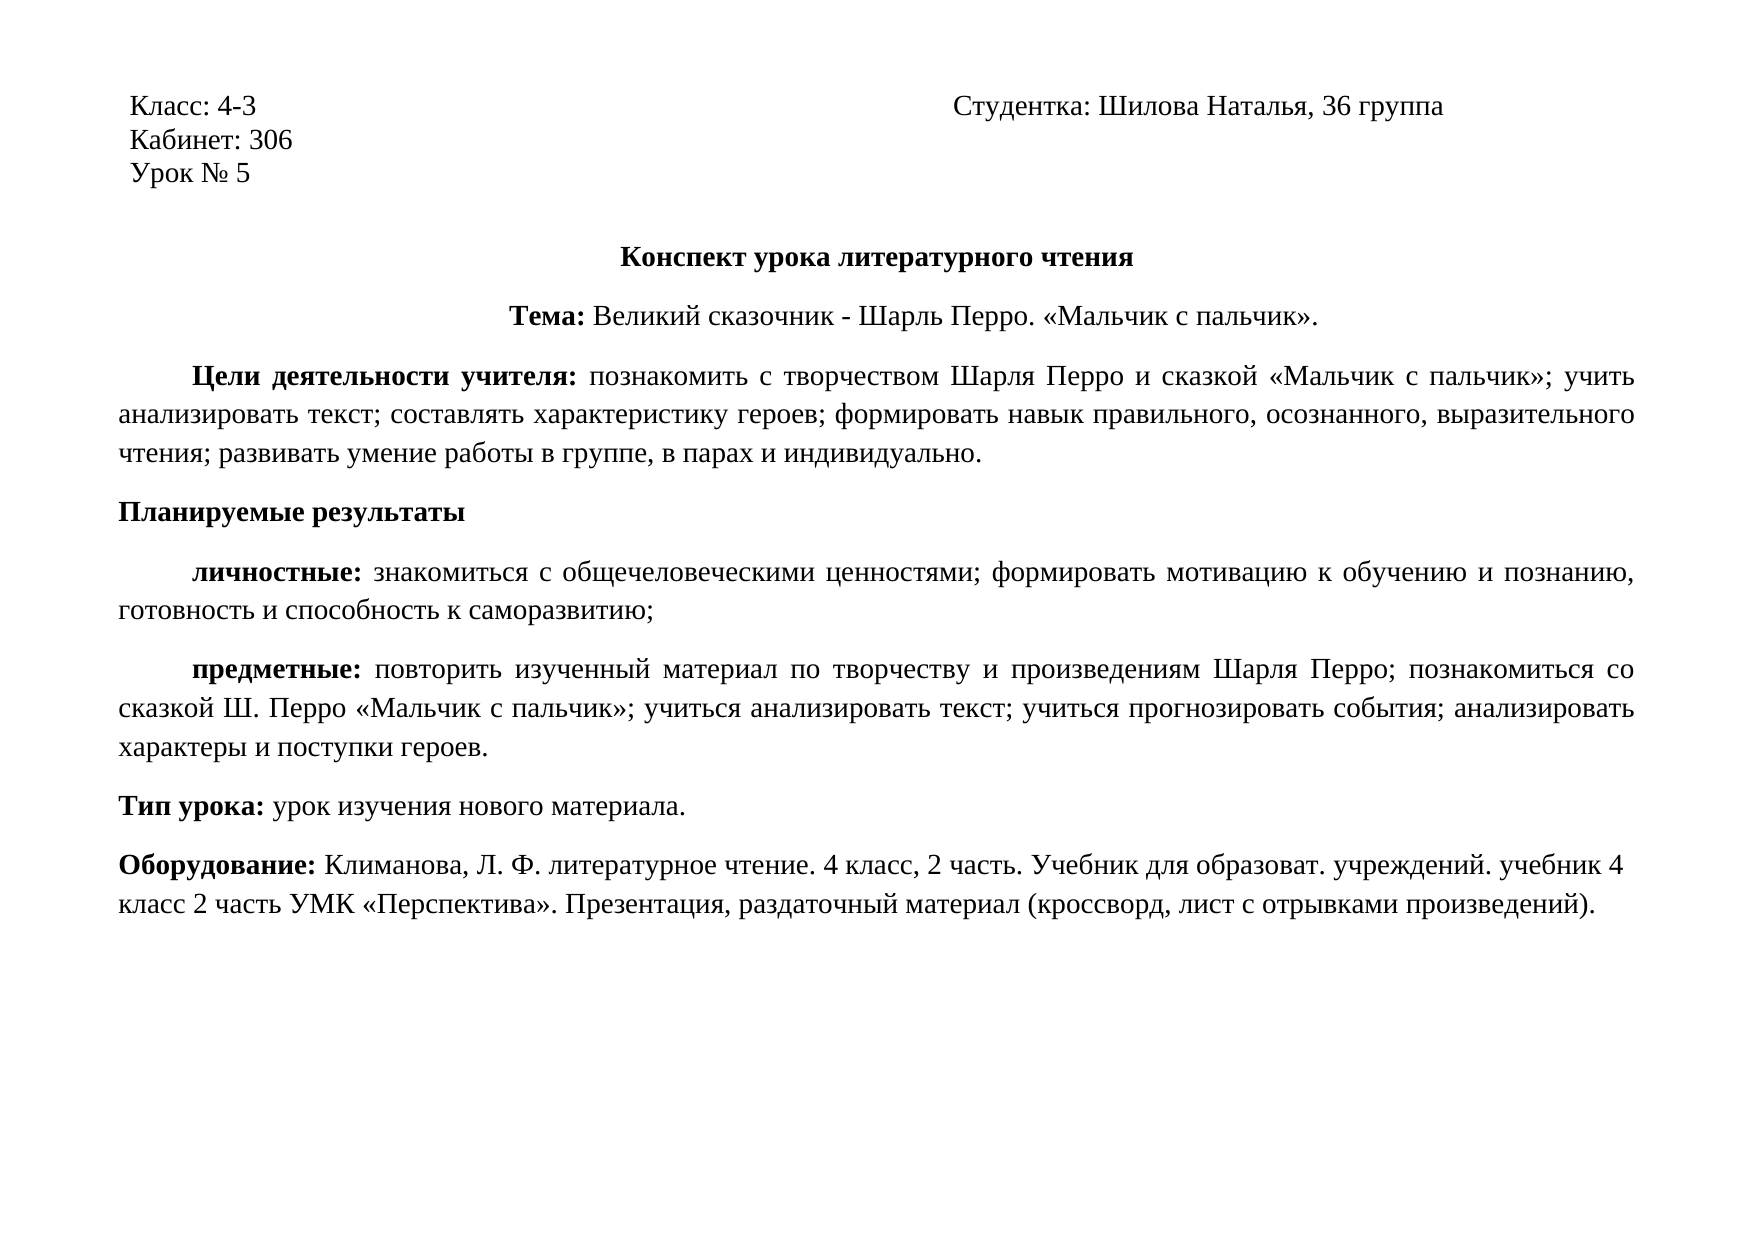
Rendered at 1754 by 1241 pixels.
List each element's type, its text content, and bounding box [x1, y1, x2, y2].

text Планируемые результаты [118, 494, 1636, 528]
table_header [942, 89, 1754, 189]
text Тема: Великий сказочник - Шарль Перро. «Мальчик с пальчик». [118, 298, 1636, 332]
text Конспект урока литературного чтения [118, 239, 1636, 273]
text Оборудование: Климанова, Л. Ф. литературное чтение. 4 класс, 2 часть. Учебник для образоват. учреждений. учебник 4 класс 2 часть УМК «Перспектива». Презентация, раздаточный материал (кроссворд, лист с отрывками произведений). [118, 847, 1636, 919]
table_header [118, 89, 942, 189]
text Тип урока: урок изучения нового материала. [118, 788, 1636, 822]
text личностные: знакомиться с общечеловеческими ценностями; формировать мотивацию к обучению и познанию, готовность и способность к саморазвитию; [118, 554, 1636, 626]
text Цели деятельности учителя: познакомить с творчеством Шарля Перро и сказкой «Мальчик с пальчик»; учить анализировать текст; составлять характеристику героев; формировать навык правильного, осознанного, выразительного чтения; развивать умение работы в группе, в парах и индивидуально. [118, 358, 1636, 468]
text предметные: повторить изученный материал по творчеству и произведениям Шарля Перро; познакомиться со сказкой Ш. Перро «Мальчик с пальчик»; учиться анализировать текст; учиться прогнозировать события; анализировать характеры и поступки героев. [118, 652, 1636, 762]
